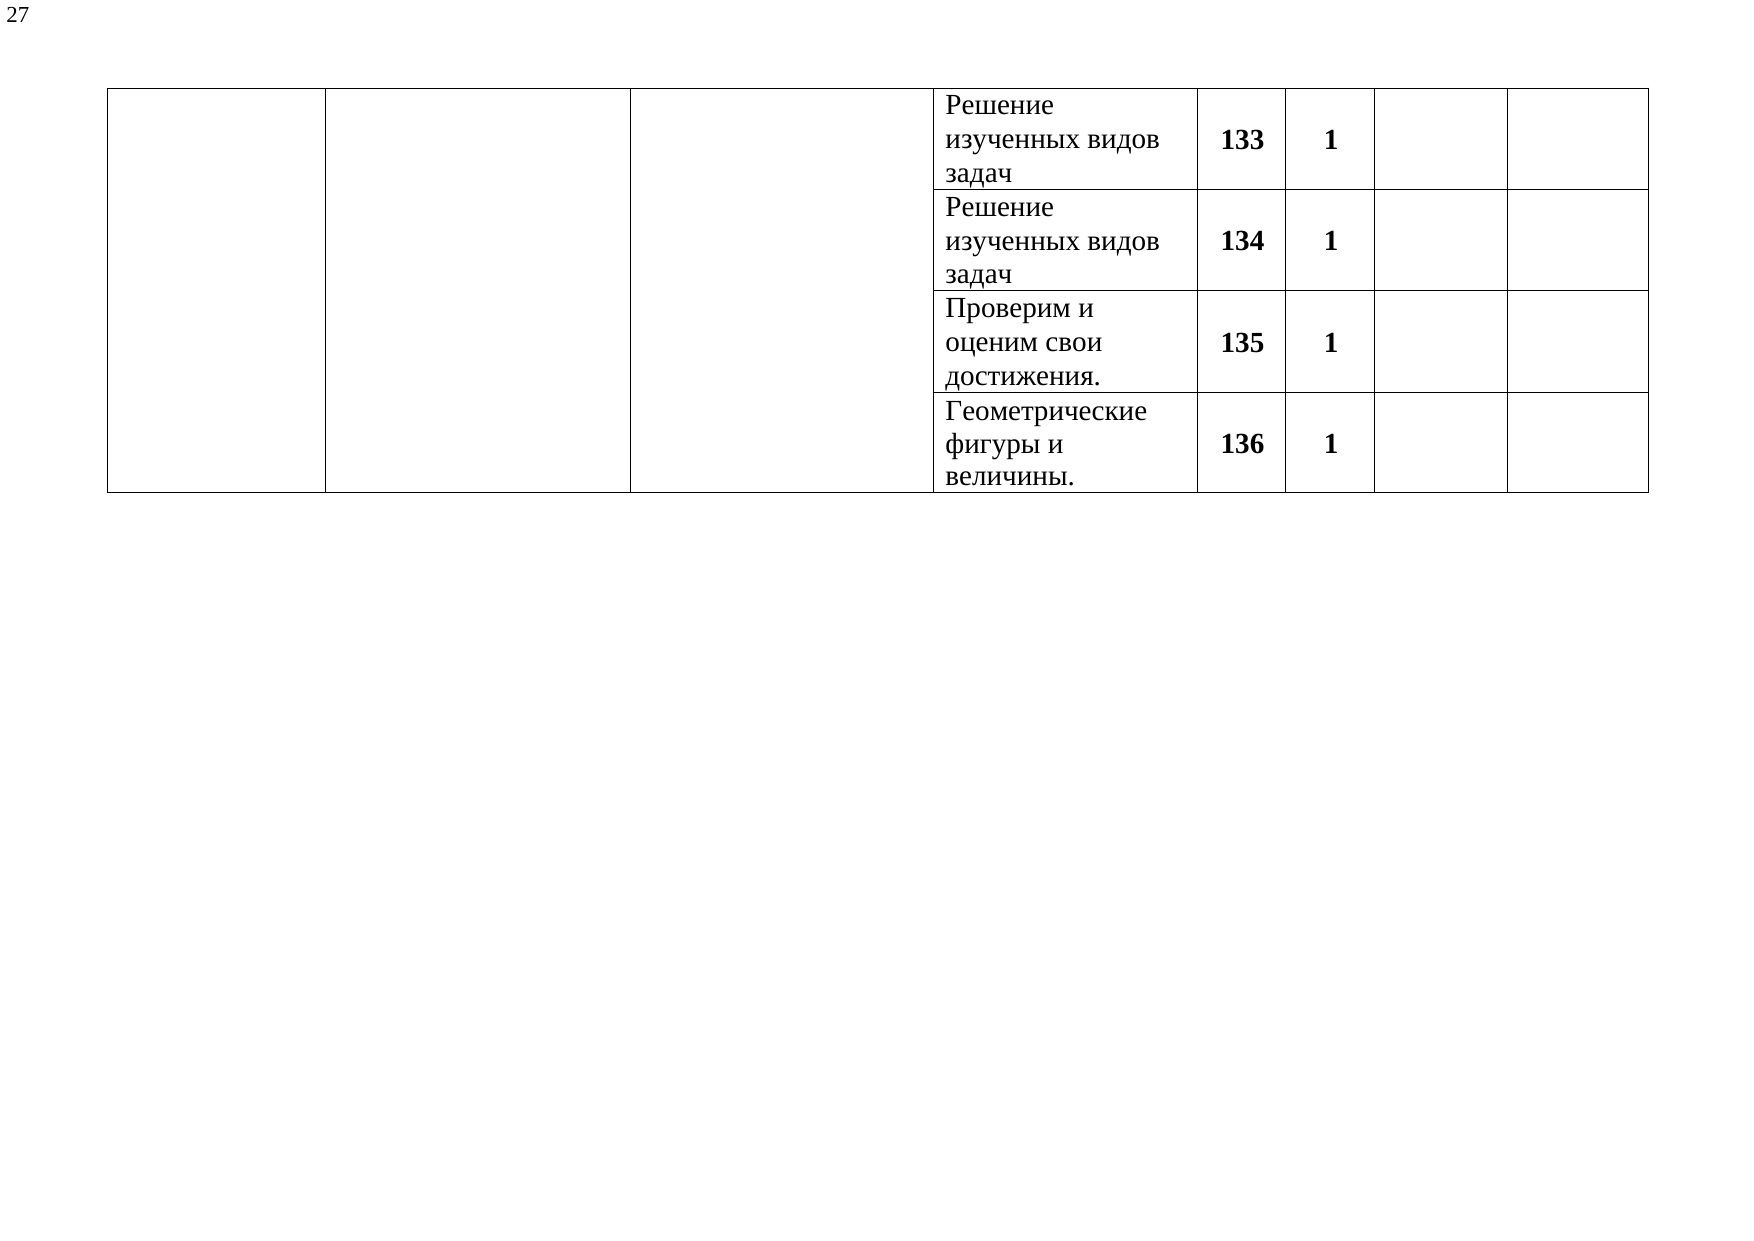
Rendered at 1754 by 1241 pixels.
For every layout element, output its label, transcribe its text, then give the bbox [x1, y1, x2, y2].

table_cell 1 [1286, 291, 1374, 392]
table_header [326, 89, 630, 492]
table_cell 1 [1286, 190, 1374, 290]
table_cell 1 [1286, 393, 1374, 492]
table_header [1508, 89, 1648, 189]
table_cell 135 [1198, 291, 1285, 392]
table_header Решение изученных видов задач [934, 89, 1197, 189]
table_cell 136 [1198, 393, 1285, 492]
table_cell [1375, 291, 1507, 392]
table_cell Геометрические фигуры и величины. [934, 393, 1197, 492]
table_header 1 [1286, 89, 1374, 189]
table_header [1375, 89, 1507, 189]
table_cell Проверим и оценим свои достижения. [934, 291, 1197, 392]
table_header [631, 89, 933, 492]
table_cell 134 [1198, 190, 1285, 290]
table_cell [1508, 291, 1648, 392]
table_cell [1375, 190, 1507, 290]
table_header 133 [1198, 89, 1285, 189]
table_cell Решение изученных видов задач [934, 190, 1197, 290]
table_cell [1375, 393, 1507, 492]
table_cell [1508, 190, 1648, 290]
table_cell [1508, 393, 1648, 492]
table_header [108, 89, 325, 492]
